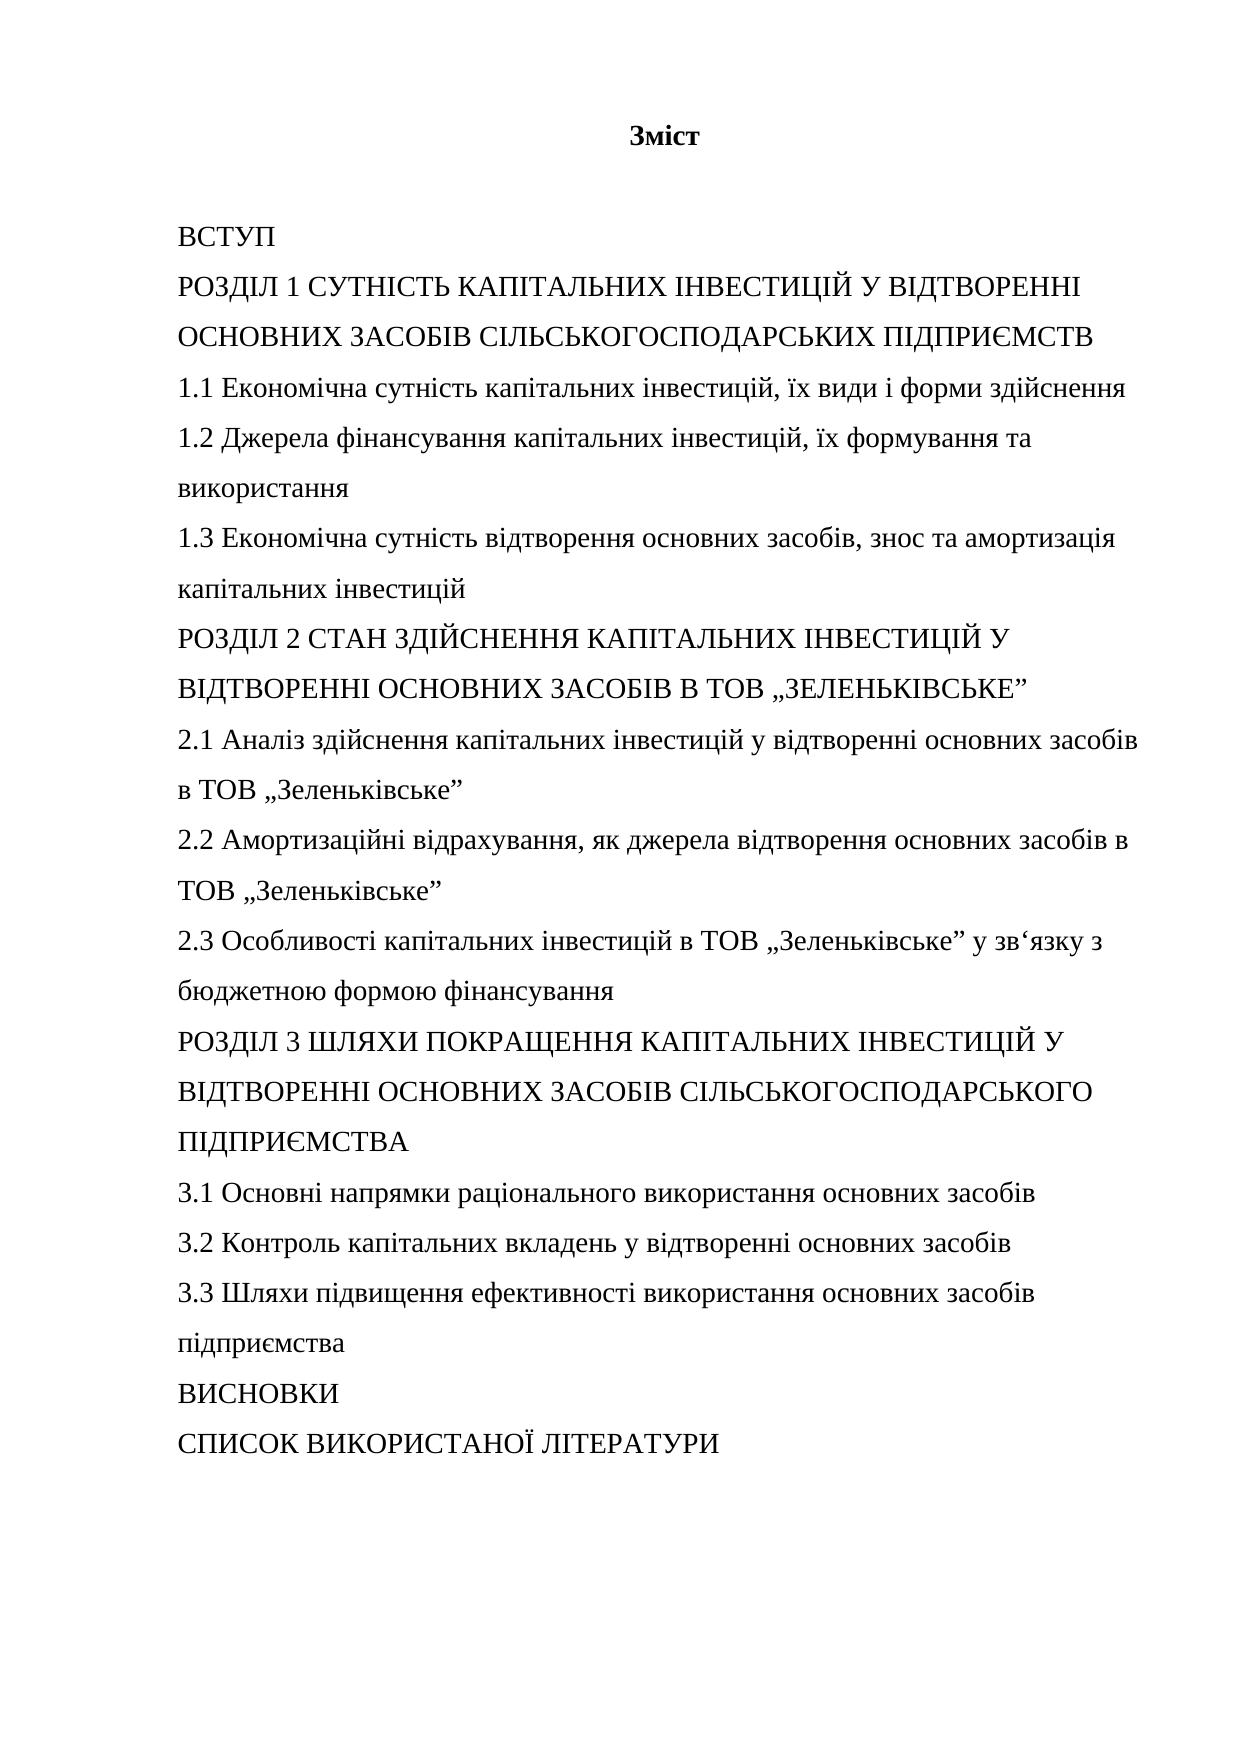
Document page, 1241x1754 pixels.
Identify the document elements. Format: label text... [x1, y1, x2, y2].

text 1.2 Джерела фінансування капітальних інвестицій, їх формування та використання [177, 420, 1152, 504]
text ВСТУП [177, 219, 1152, 252]
text 2.3 Особливості капітальних інвестицій в ТОВ „Зеленьківське” у зв‘язку з бюджетною формою фінансування [177, 923, 1152, 1007]
text 2.1 Аналіз здійснення капітальних інвестицій у відтворенні основних засобів в ТОВ „Зеленьківське” [177, 722, 1152, 806]
text 3.1 Основні напрямки раціонального використання основних засобів [177, 1175, 1152, 1208]
text 2.2 Амортизаційні відрахування, як джерела відтворення основних засобів в ТОВ „Зеленьківське” [177, 822, 1152, 906]
text 3.3 Шляхи підвищення ефективності використання основних засобів підприємства [177, 1275, 1152, 1359]
text 3.2 Контроль капітальних вкладень у відтворенні основних засобів [177, 1225, 1152, 1258]
text РОЗДІЛ 3 ШЛЯХИ ПОКРАЩЕННЯ КАПІТАЛЬНИХ ІНВЕСТИЦІЙ У ВІДТВОРЕННІ ОСНОВНИХ ЗАСОБІВ СІЛЬСЬКОГОСПОДАРСЬКОГО ПІДПРИЄМСТВА [177, 1024, 1152, 1158]
text Зміст [177, 118, 1152, 152]
text РОЗДІЛ 2 СТАН ЗДІЙСНЕННЯ КАПІТАЛЬНИХ ІНВЕСТИЦІЙ У ВІДТВОРЕННІ ОСНОВНИХ ЗАСОБІВ В ТОВ „ЗЕЛЕНЬКІВСЬКЕ” [177, 621, 1152, 705]
text 1.1 Економічна сутність капітальних інвестицій, їх види і форми здійснення [177, 370, 1152, 403]
text СПИСОК ВИКОРИСТАНОЇ ЛІТЕРАТУРИ [177, 1426, 1152, 1460]
text ВИСНОВКИ [177, 1376, 1152, 1409]
text 1.3 Економічна сутність відтворення основних засобів, знос та амортизація капітальних інвестицій [177, 521, 1152, 604]
text РОЗДІЛ 1 СУТНІСТЬ КАПІТАЛЬНИХ ІНВЕСТИЦІЙ У ВІДТВОРЕННІ ОСНОВНИХ ЗАСОБІВ СІЛЬСЬКОГОСПОДАРСЬКИХ ПІДПРИЄМСТВ [177, 269, 1152, 353]
